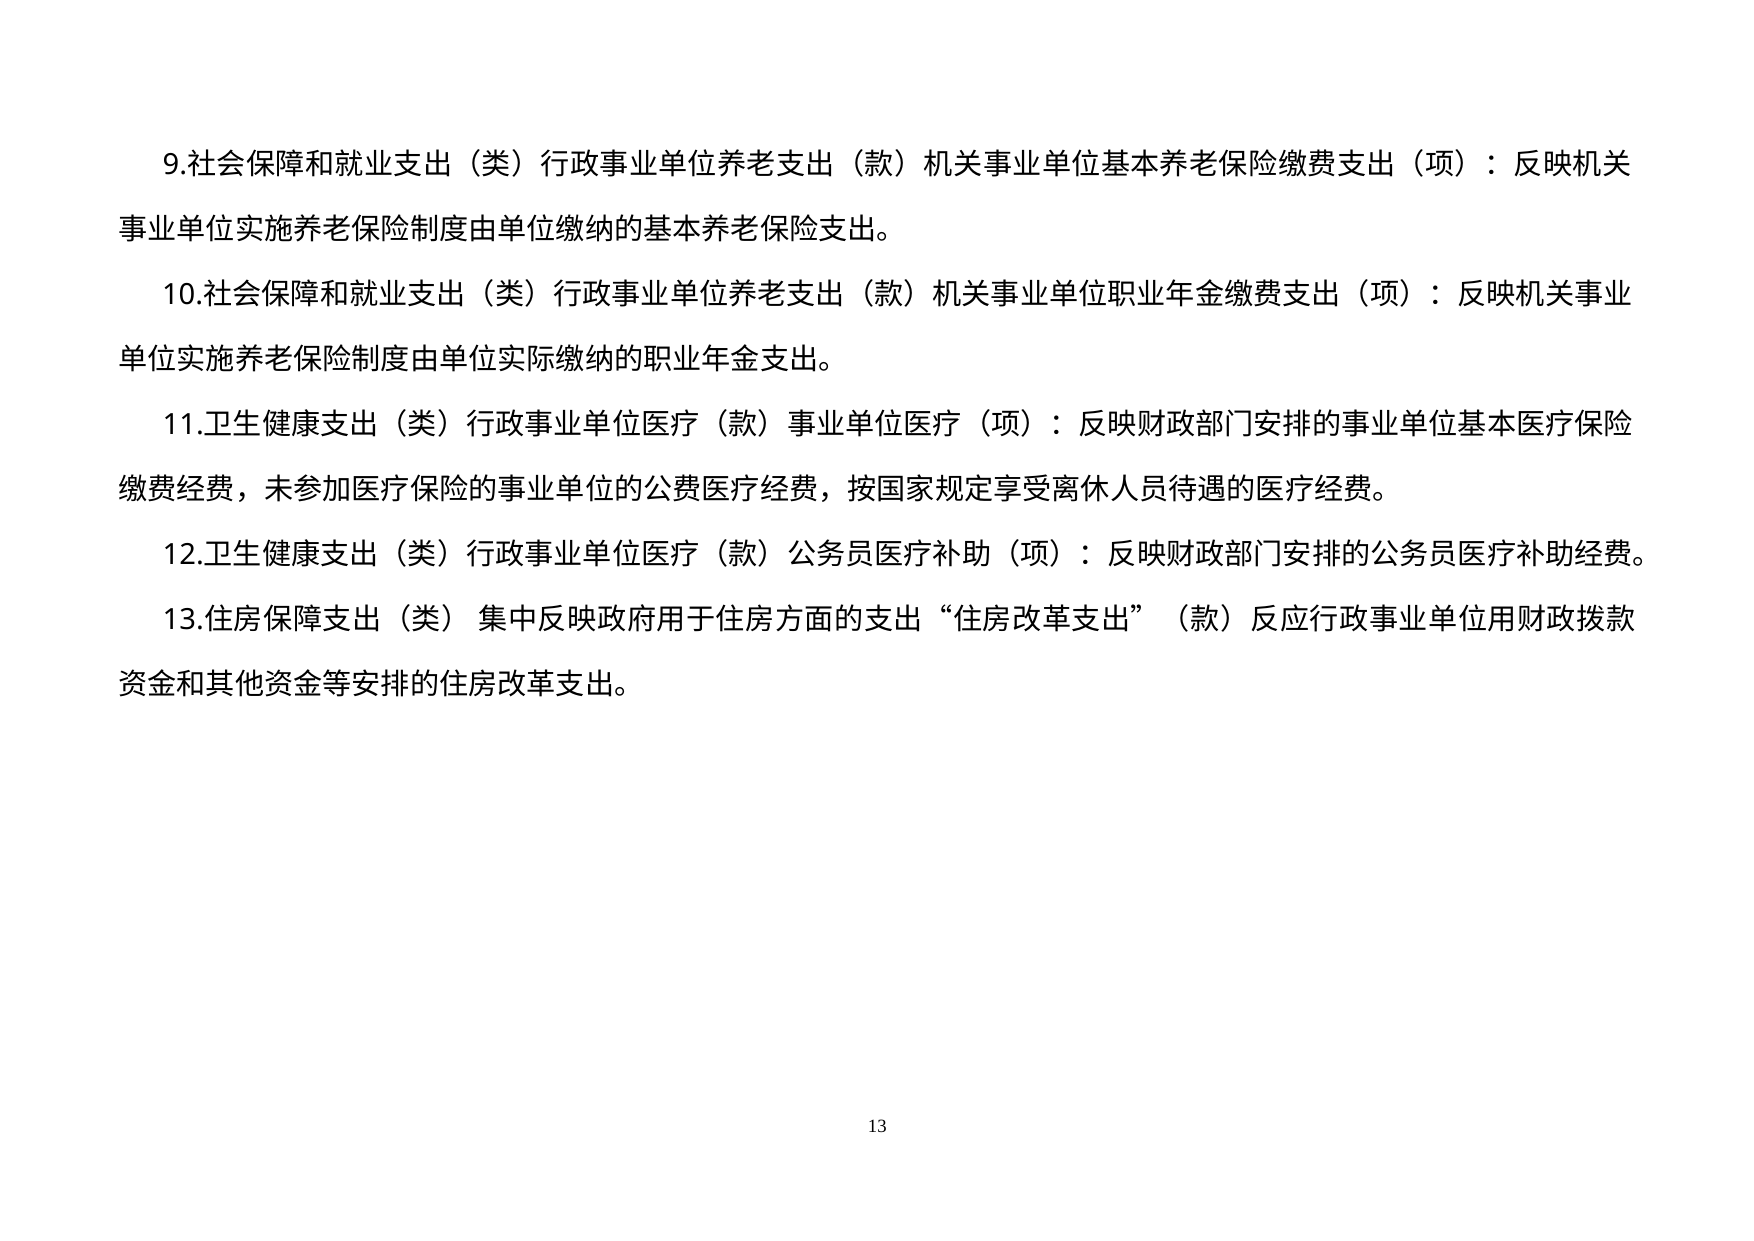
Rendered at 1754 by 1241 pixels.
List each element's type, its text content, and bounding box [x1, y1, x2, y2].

text 13.住房保障支出（类） 集中反映政府用于住房方面的支出“住房改革支出”（款）反应行政事业单位用财政拨款资金和其他资金等安排的住房改革支出。 [118, 584, 1636, 714]
text 9.社会保障和就业支出（类）行政事业单位养老支出（款）机关事业单位基本养老保险缴费支出（项）：反映机关事业单位实施养老保险制度由单位缴纳的基本养老保险支出。 [118, 129, 1636, 259]
text 10.社会保障和就业支出（类）行政事业单位养老支出（款）机关事业单位职业年金缴费支出（项）：反映机关事业单位实施养老保险制度由单位实际缴纳的职业年金支出。 [118, 259, 1636, 389]
text 12.卫生健康支出（类）行政事业单位医疗（款）公务员医疗补助（项）：反映财政部门安排的公务员医疗补助经费。 [118, 519, 1636, 584]
text 11.卫生健康支出（类）行政事业单位医疗（款）事业单位医疗（项）：反映财政部门安排的事业单位基本医疗保险缴费经费，未参加医疗保险的事业单位的公费医疗经费，按国家规定享受离休人员待遇的医疗经费。 [118, 389, 1636, 519]
